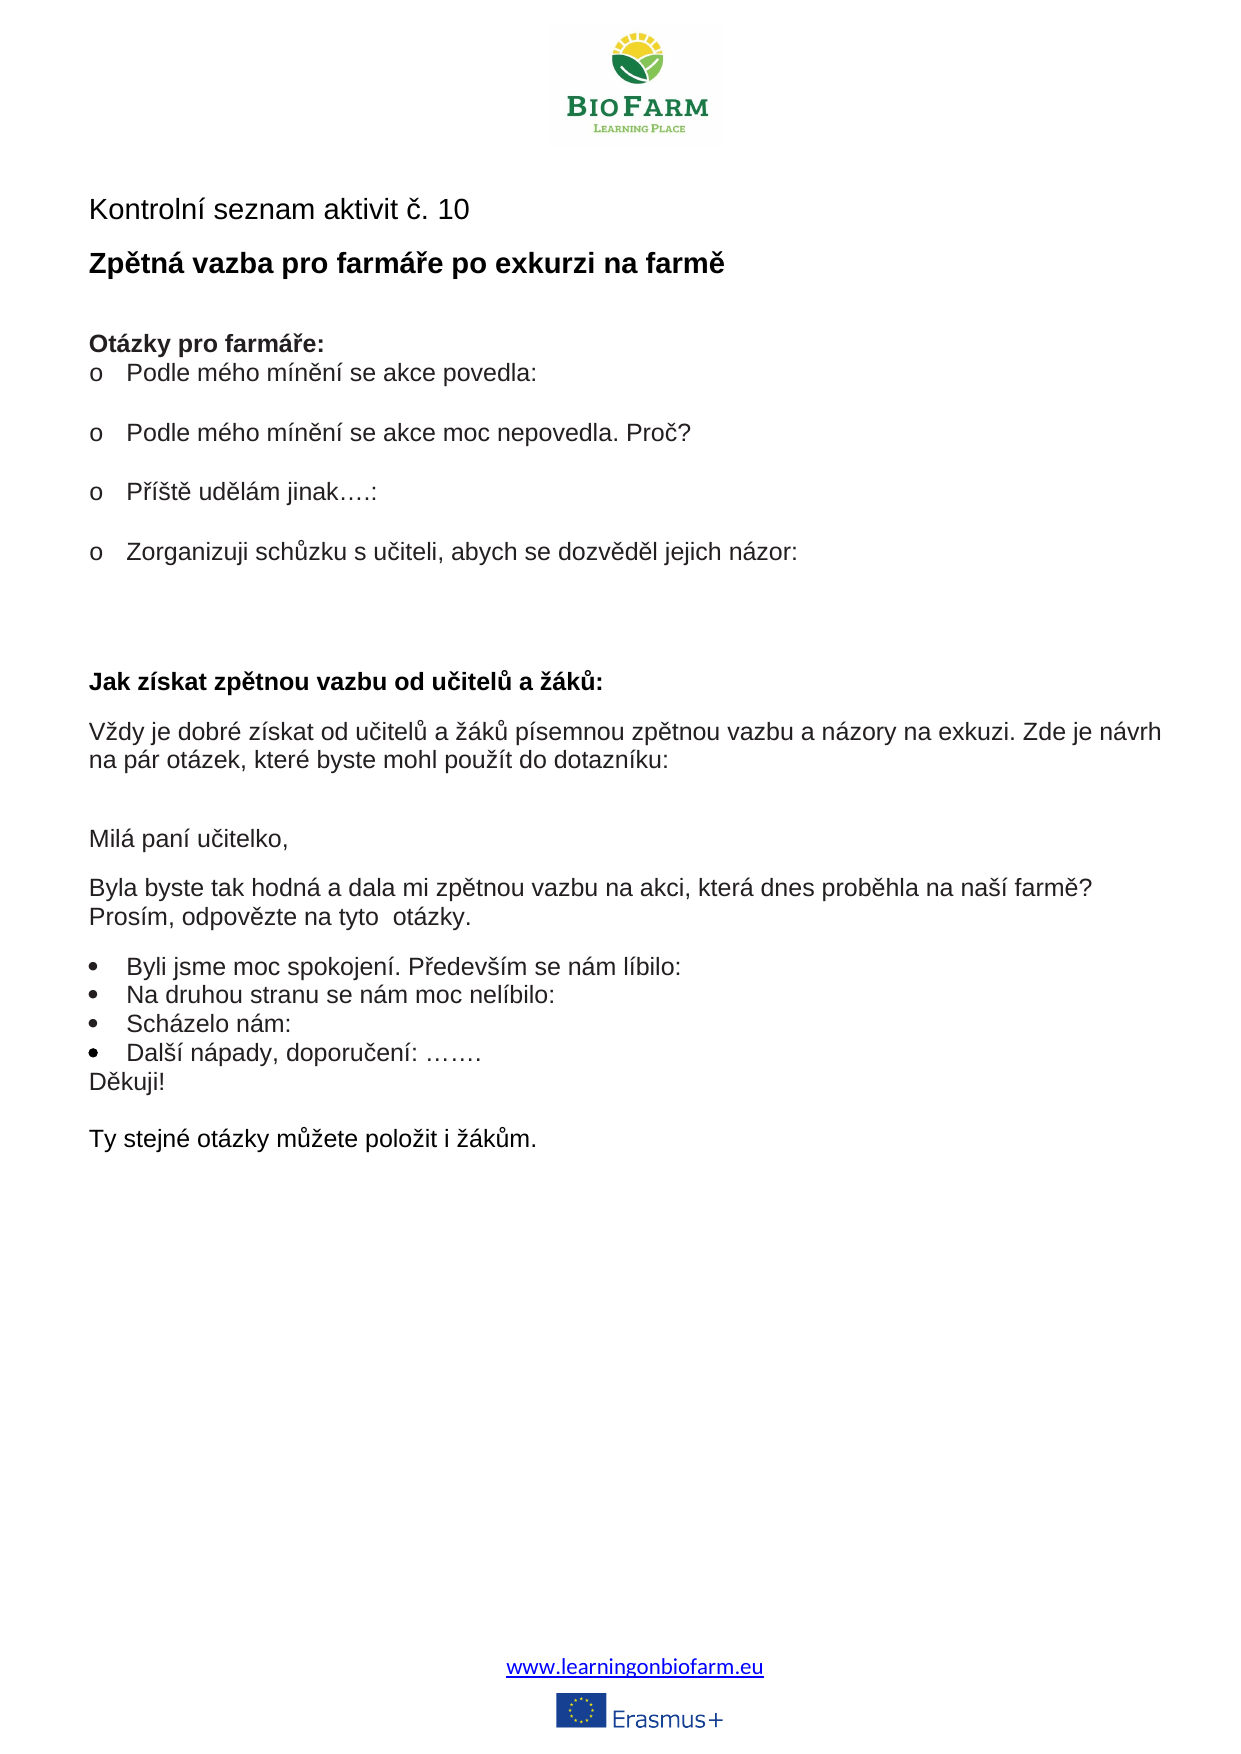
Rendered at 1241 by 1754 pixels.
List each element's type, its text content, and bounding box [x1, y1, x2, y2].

list Zorganizuji schůzku s učiteli, abych se dozvěděl jejich názor: [89, 537, 1181, 568]
picture [547, 22, 723, 149]
text Kontrolní seznam aktivit č. 10 [89, 192, 1181, 225]
text Milá paní učitelko, [89, 824, 1181, 852]
text Děkuji! [89, 1067, 1181, 1096]
list Scházelo nám: [89, 1009, 1181, 1038]
text Byla byste tak hodná a dala mi zpětnou vazbu na akci, která dnes proběhla na naší farmě? Prosím, odpovězte na tyto otázky. [89, 873, 1181, 931]
list Na druhou stranu se nám moc nelíbilo: [89, 981, 1181, 1009]
text Vždy je dobré získat od učitelů a žáků písemnou zpětnou vazbu a názory na exkuzi. Zde je návrh na pár otázek, které byste mohl použít do dotazníku: [89, 717, 1181, 774]
list Byli jsme moc spokojení. Především se nám líbilo: [89, 952, 1181, 981]
list Další nápady, doporučení: ……. [89, 1038, 1181, 1067]
text Zpětná vazba pro farmáře po exkurzi na farmě [89, 246, 1181, 279]
list Podle mého mínění se akce povedla: [89, 358, 1181, 389]
list Podle mého mínění se akce moc nepovedla. Proč? [89, 418, 1181, 448]
text Otázky pro farmáře: [89, 329, 1181, 358]
picture [556, 1693, 723, 1728]
list Příště udělám jinak….: [89, 477, 1181, 508]
text Ty stejné otázky můžete položit i žákům. [89, 1124, 1181, 1153]
text Jak získat zpětnou vazbu od učitelů a žáků: [89, 667, 1181, 696]
